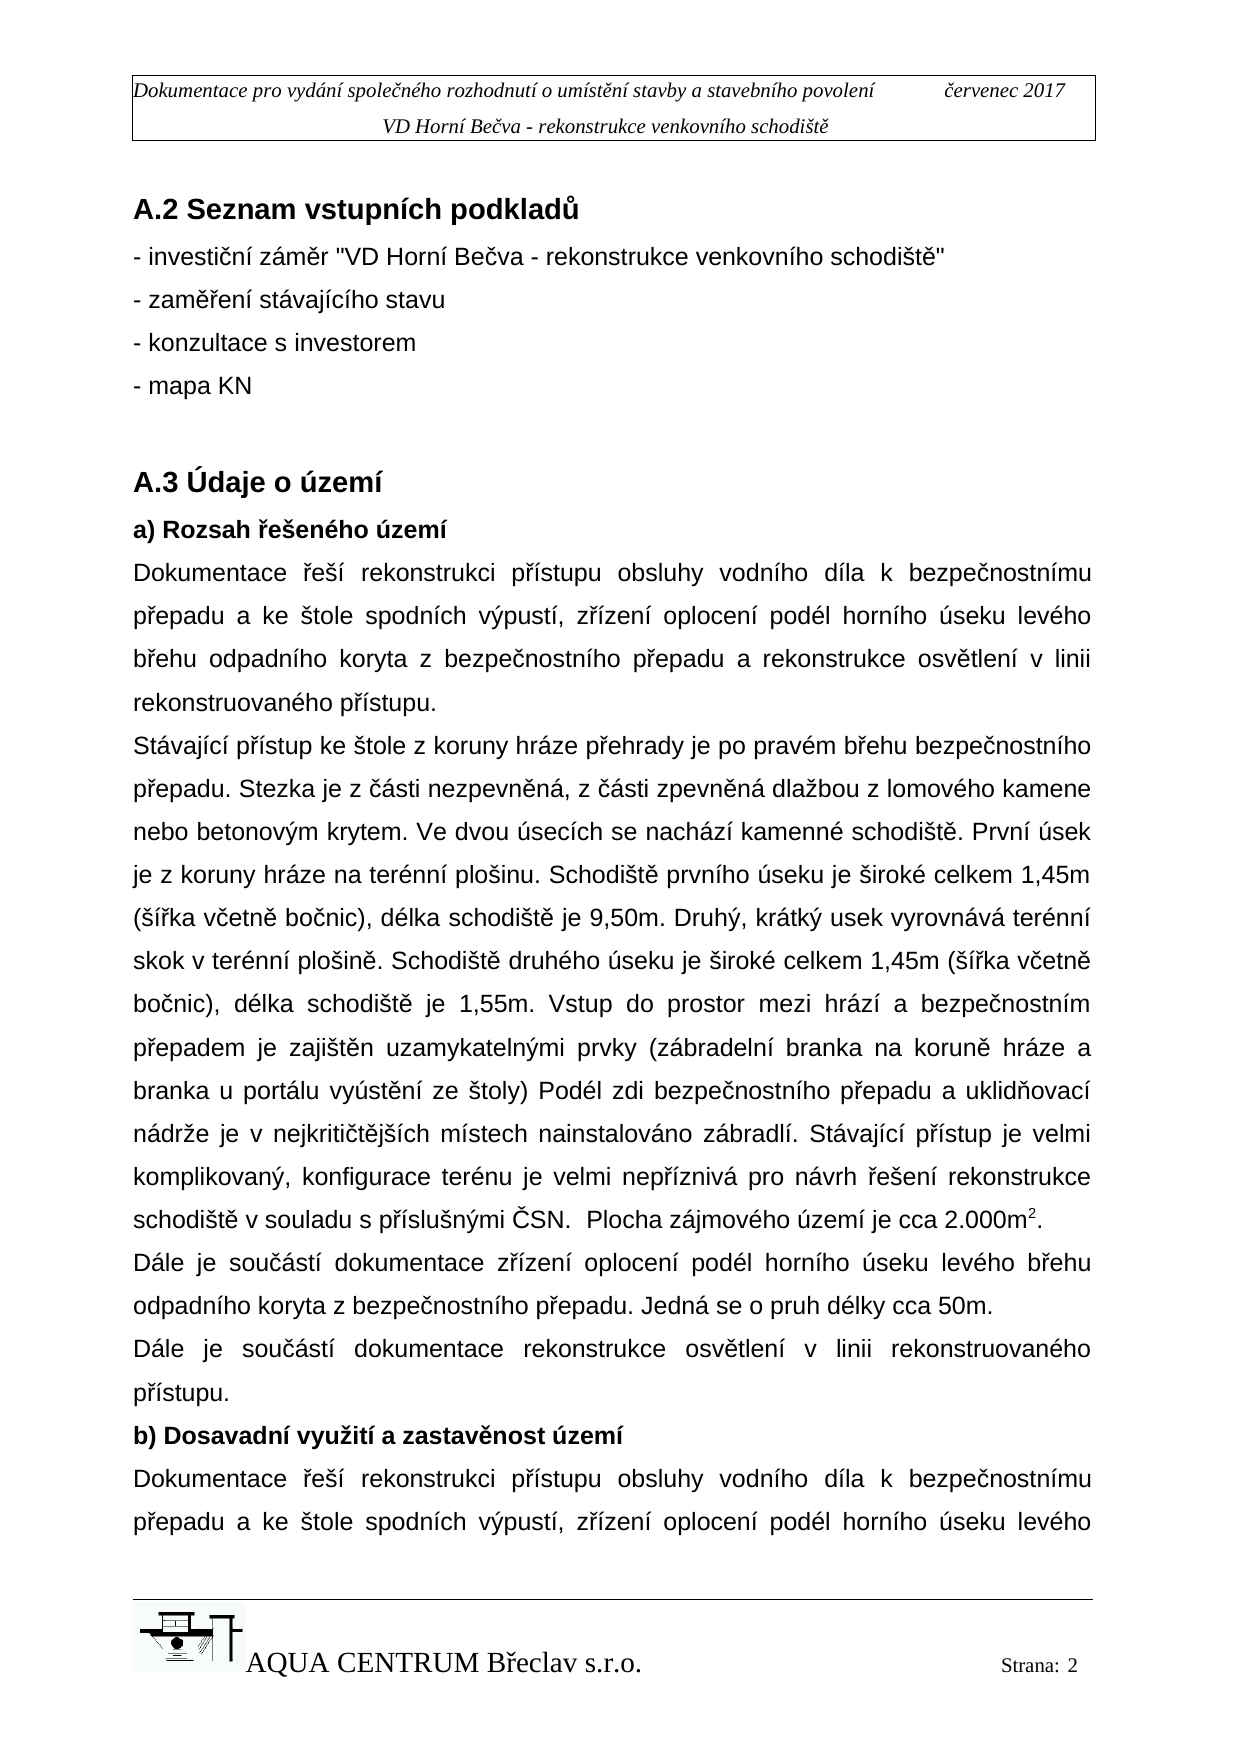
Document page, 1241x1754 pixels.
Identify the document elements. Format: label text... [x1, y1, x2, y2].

text Dále je součástí dokumentace zřízení oplocení podél horního úseku levého břehu odpadního koryta z bezpečnostního přepadu. Jedná se o pruh délky cca 50m. [133, 1248, 1093, 1320]
text - mapa KN [133, 371, 1093, 400]
text a) Rozsah řešeného území [133, 515, 1093, 544]
text - konzultace s investorem [133, 328, 1093, 357]
picture [132, 1602, 246, 1673]
text A.2 Seznam vstupních podkladů [133, 192, 1093, 225]
text Dále je součástí dokumentace rekonstrukce osvětlení v linii rekonstruovaného přístupu. [133, 1334, 1093, 1406]
text - investiční záměr "VD Horní Bečva - rekonstrukce venkovního schodiště" [133, 242, 1093, 271]
text b) Dosavadní využití a zastavěnost území [133, 1421, 1093, 1449]
text A.3 Údaje o území [133, 465, 1093, 498]
text - zaměření stávajícího stavu [133, 285, 1093, 314]
text Stávající přístup ke štole z koruny hráze přehrady je po pravém břehu bezpečnostního přepadu. Stezka je z části nezpevněná, z části zpevněná dlažbou z lomového kamene nebo betonovým krytem. Ve dvou úsecích se nachází kamenné schodiště. První úsek je z koruny hráze na terénní plošinu. Schodiště prvního úseku je široké celkem 1,45m (šířka včetně bočnic), délka schodiště je 9,50m. Druhý, krátký usek vyrovnává terénní skok v terénní plošině. Schodiště druhého úseku je široké celkem 1,45m (šířka včetně bočnic), délka schodiště je 1,55m. Vstup do prostor mezi hrází a bezpečnostním přepadem je zajištěn uzamykatelnými prvky (zábradelní branka na koruně hráze a branka u portálu vyústění ze štoly) Podél zdi bezpečnostního přepadu a uklidňovací nádrže je v nejkritičtějších místech nainstalováno zábradlí. Stávající přístup je velmi komplikovaný, konfigurace terénu je velmi nepříznivá pro návrh řešení rekonstrukce schodiště v souladu s příslušnými ČSN. Plocha zájmového území je cca 2.000m2. [133, 731, 1093, 1234]
